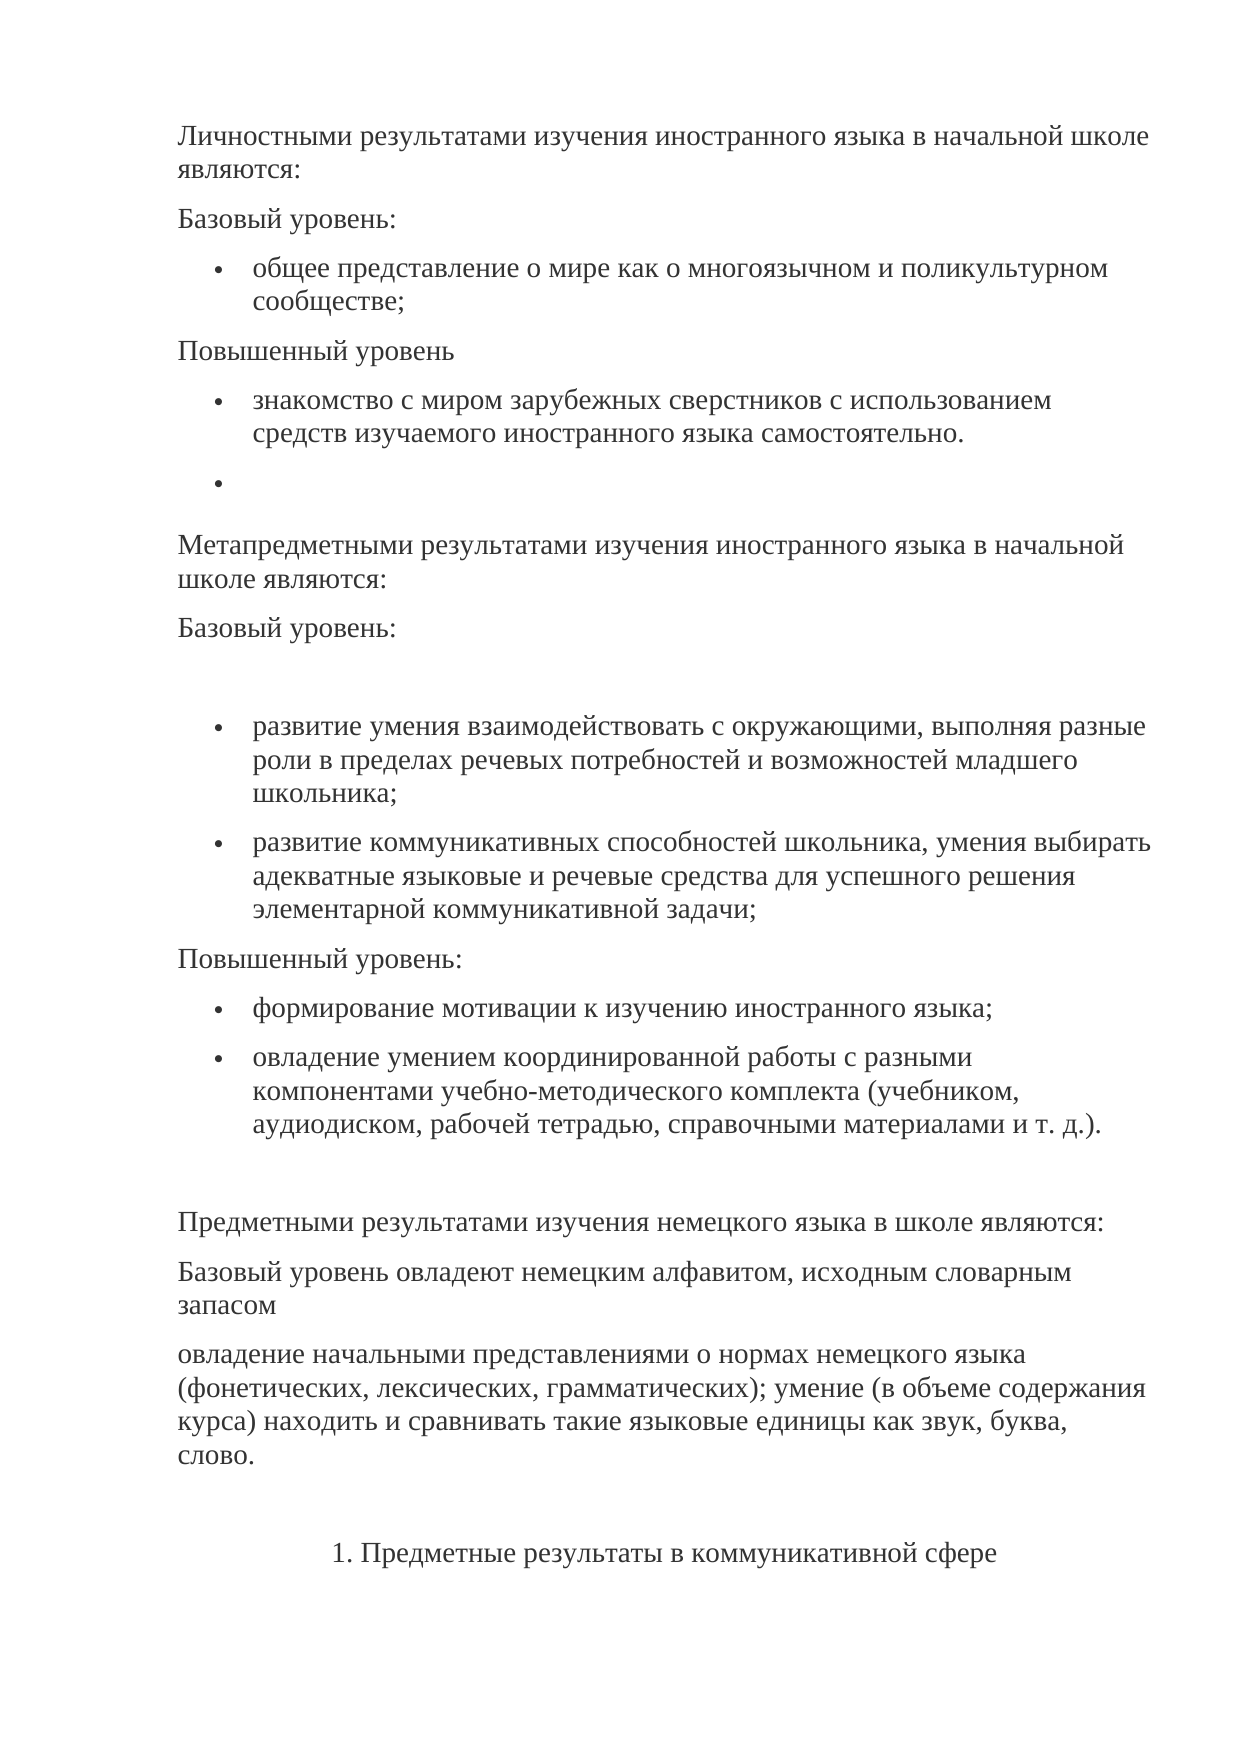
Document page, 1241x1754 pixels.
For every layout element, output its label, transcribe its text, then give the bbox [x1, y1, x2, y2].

text 1. Предметные результаты в коммуникативной сфере [177, 1535, 1152, 1569]
list овладение умением координированной работы с разными компонентами учебно-методического комплекта (учебником, аудиодиском, рабочей тетрадью, справочными материалами и т. д.). [215, 1039, 1152, 1140]
list формирование мотивации к изучению иностранного языка; [215, 990, 1152, 1023]
text Личностными результатами изучения иностранного языка в начальной школе являются: [177, 118, 1152, 185]
list знакомство с миром зарубежных сверстников с использованием средств изучаемого иностранного языка самостоятельно. [215, 382, 1152, 449]
text Метапредметными результатами изучения иностранного языка в начальной школе являются: [177, 527, 1152, 594]
list общее представление о мире как о многоязычном и поликультурном сообществе; [215, 250, 1152, 317]
text Базовый уровень овладеют немецким алфавитом, исходным словарным запасом [177, 1254, 1152, 1321]
text Повышенный уровень [177, 333, 1152, 366]
text Предметными результатами изучения немецкого языка в школе являются: [177, 1204, 1152, 1238]
list развитие коммуникативных способностей школьника, умения выбирать адекватные языковые и речевые средства для успешного решения элементарной коммуникативной задачи; [215, 824, 1152, 925]
text Повышенный уровень: [177, 941, 1152, 974]
text овладение начальными представлениями о нормах немецкого языка (фонетических, лексических, грамматических); умение (в объеме содержания курса) находить и сравнивать такие языковые единицы как звук, буква, слово. [177, 1336, 1152, 1471]
text Базовый уровень: [177, 610, 1152, 643]
list развитие умения взаимодействовать с окружающими, выполняя разные роли в пределах речевых потребностей и возможностей младшего школьника; [215, 708, 1152, 809]
text Базовый уровень: [177, 201, 1152, 234]
